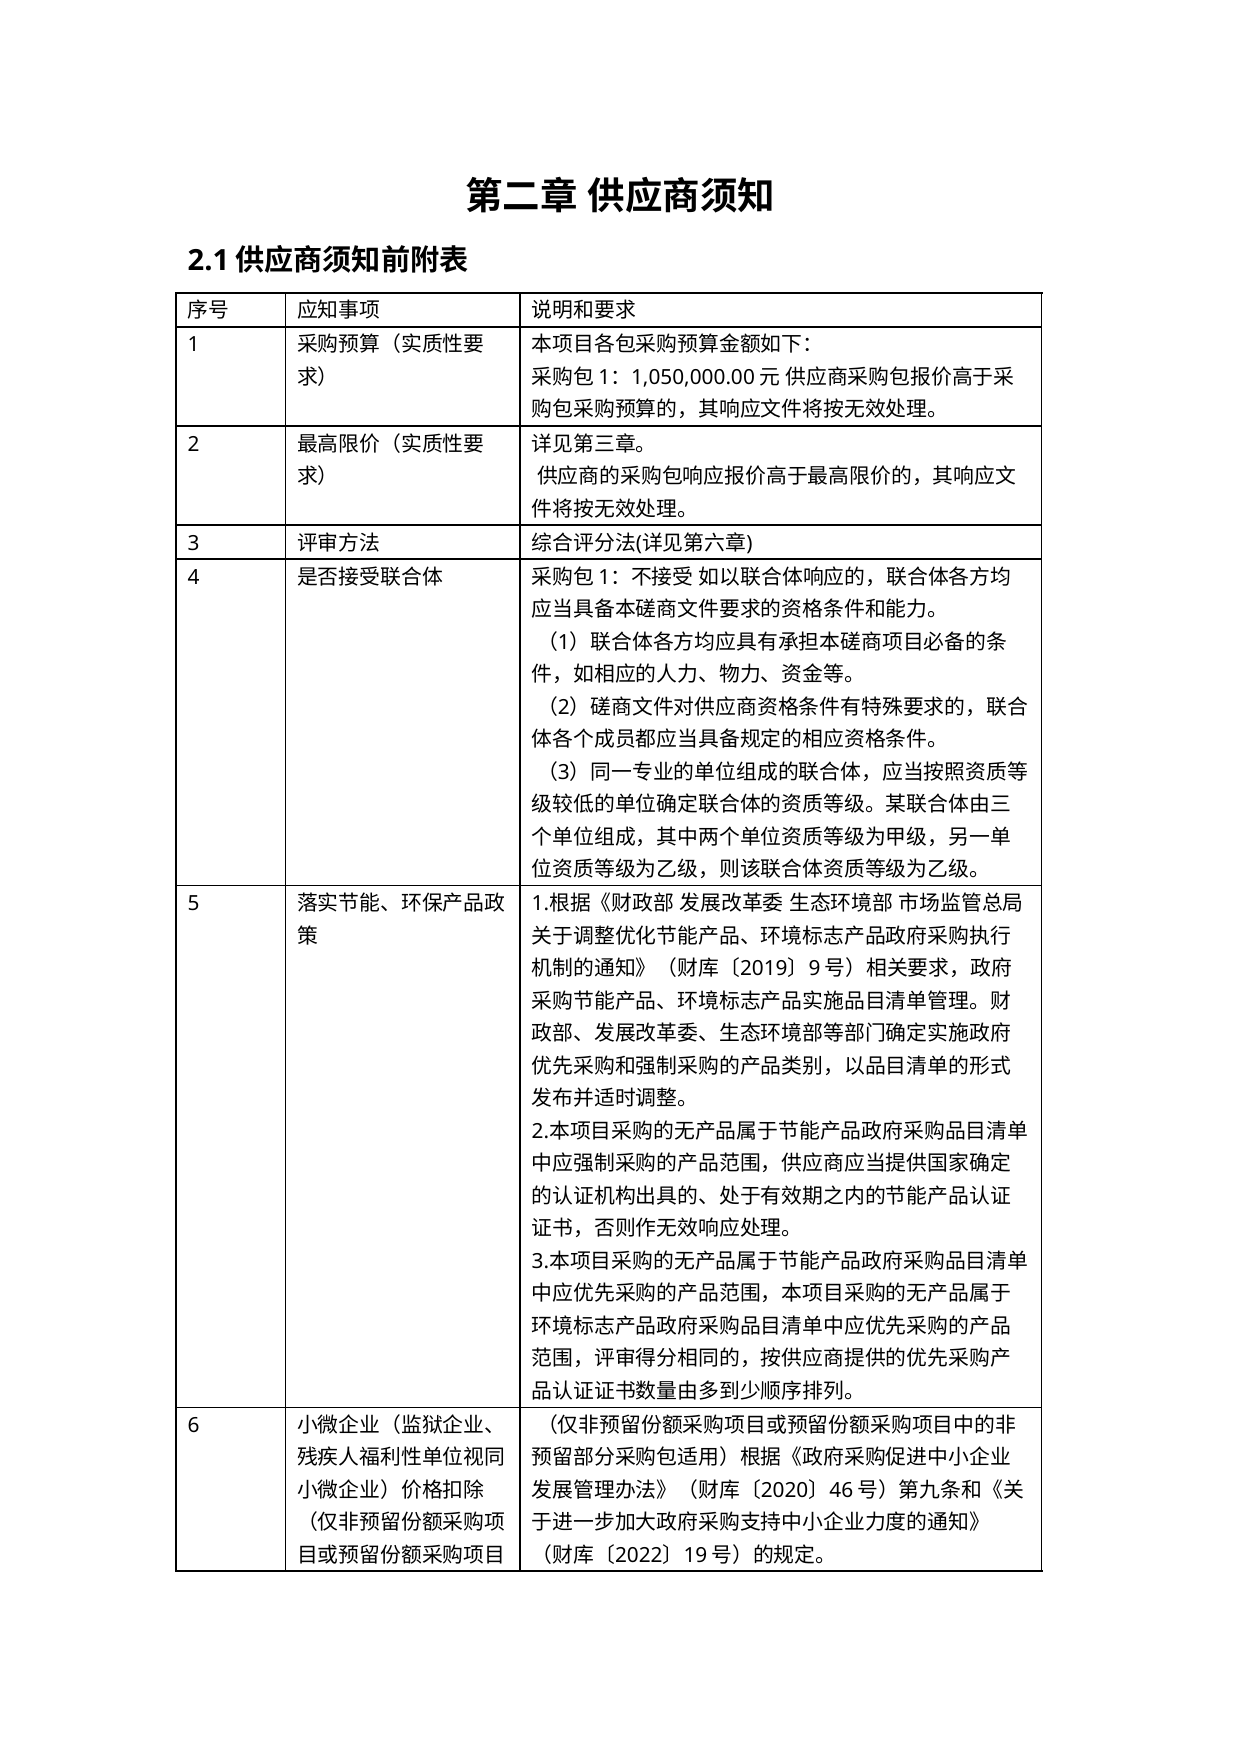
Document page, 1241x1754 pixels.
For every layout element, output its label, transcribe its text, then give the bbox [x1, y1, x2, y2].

text 第二章 供应商须知 [187, 162, 1053, 227]
table_header 序号 [177, 294, 285, 326]
table_cell 本项目各包采购预算金额如下： 采购包1：1,050,000.00元 供应商采购包报价高于采购包采购预算的，其响应文件将按无效处理。 [521, 328, 1041, 425]
table_cell 1 [177, 328, 285, 425]
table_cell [286, 1408, 519, 1570]
table_cell 评审方法 [286, 526, 519, 558]
table_header 说明和要求 [521, 294, 1041, 326]
table_cell 采购包1：不接受 如以联合体响应的，联合体各方均应当具备本磋商文件要求的资格条件和能力。 （1）联合体各方均应具有承担本磋商项目必备的条件，如相应的人力、物力、资金等。 （2）磋商文件对供应商资格条件有特殊要求的，联合体各个成员都应当具备规定的相应资格条件。 （3）同一专业的单位组成的联合体，应当按照资质等级较低的单位确定联合体的资质等级。某联合体由三个单位组成，其中两个单位资质等级为甲级，另一单位资质等级为乙级，则该联合体资质等级为乙级。 [521, 560, 1041, 885]
table_cell 落实节能、环保产品政策 [286, 886, 519, 1406]
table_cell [521, 1408, 1041, 1570]
table_cell 详见第三章。 供应商的采购包响应报价高于最高限价的，其响应文件将按无效处理。 [521, 427, 1041, 524]
table_cell 3 [177, 526, 285, 558]
table_cell 4 [177, 560, 285, 885]
table_cell 2 [177, 427, 285, 524]
table_cell 是否接受联合体 [286, 560, 519, 885]
table_cell 5 [177, 886, 285, 1406]
table_cell 1.根据《财政部 发展改革委 生态环境部 市场监管总局关于调整优化节能产品、环境标志产品政府采购执行机制的通知》（财库〔2019〕9号）相关要求，政府采购节能产品、环境标志产品实施品目清单管理。财政部、发展改革委、生态环境部等部门确定实施政府优先采购和强制采购的产品类别，以品目清单的形式发布并适时调整。 2.本项目采购的无产品属于节能产品政府采购品目清单中应强制采购的产品范围，供应商应当提供国家确定的认证机构出具的、处于有效期之内的节能产品认证证书，否则作无效响应处理。 3.本项目采购的无产品属于节能产品政府采购品目清单中应优先采购的产品范围，本项目采购的无产品属于环境标志产品政府采购品目清单中应优先采购的产品范围，评审得分相同的，按供应商提供的优先采购产品认证证书数量由多到少顺序排列。 [521, 886, 1041, 1406]
table_cell 最高限价（实质性要求） [286, 427, 519, 524]
table_cell 综合评分法(详见第六章) [521, 526, 1041, 558]
table_cell 采购预算（实质性要求） [286, 328, 519, 425]
text 2.1供应商须知前附表 [187, 227, 1053, 292]
table_cell 6 [177, 1408, 285, 1570]
table_header 应知事项 [286, 294, 519, 326]
